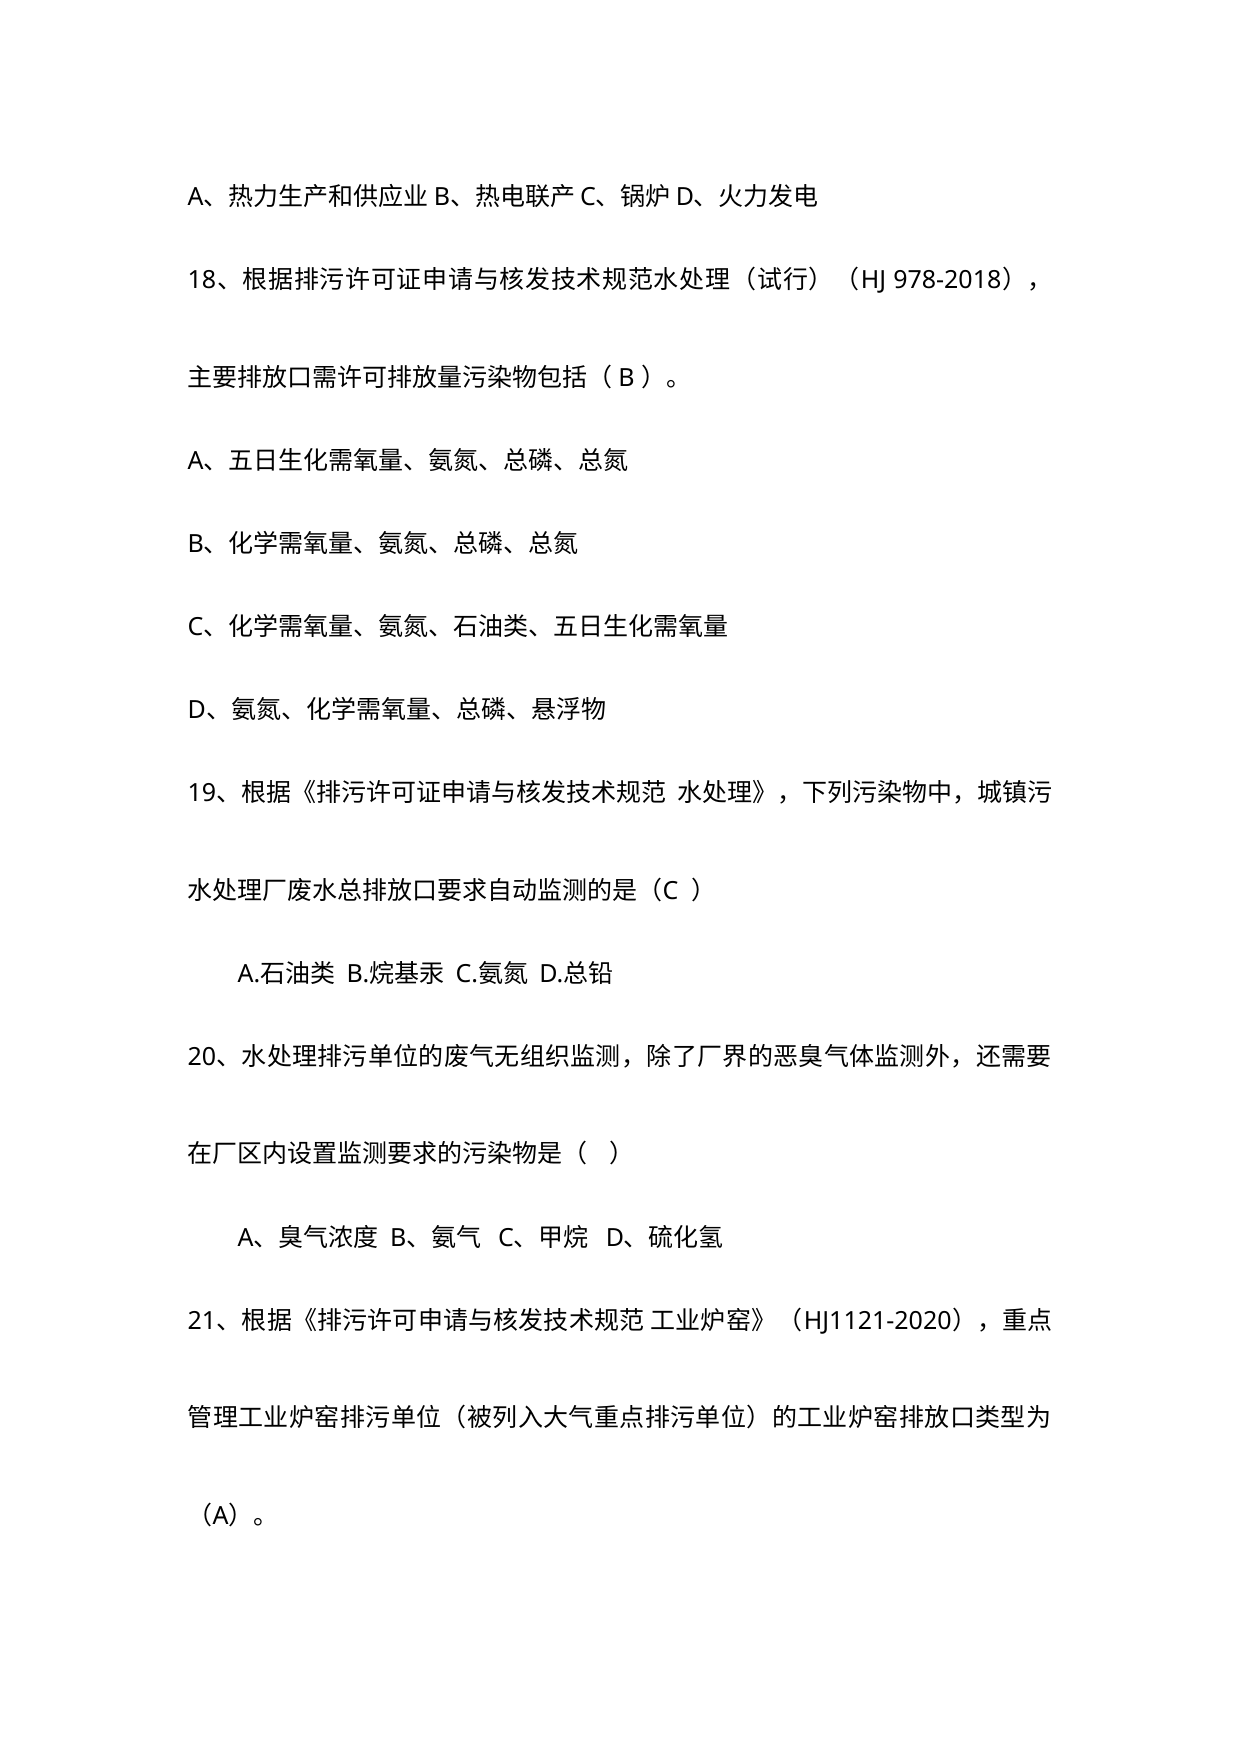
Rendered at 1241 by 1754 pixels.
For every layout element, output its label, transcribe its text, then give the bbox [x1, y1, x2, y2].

text A、热力生产和供应业B、热电联产C、锅炉D、火力发电 [187, 162, 1053, 227]
text A、五日生化需氧量、氨氮、总磷、总氮 [187, 426, 1053, 491]
text D、氨氮、化学需氧量、总磷、悬浮物 [187, 675, 1053, 740]
text A、臭气浓度 B、氨气 C、甲烷 D、硫化氢 [187, 1203, 1053, 1268]
text 18、根据排污许可证申请与核发技术规范水处理（试行）（HJ 978-2018），主要排放口需许可排放量污染物包括（ B ）。 [187, 245, 1053, 408]
text C、化学需氧量、氨氮、石油类、五日生化需氧量 [187, 592, 1053, 657]
text 19、根据《排污许可证申请与核发技术规范 水处理》，下列污染物中，城镇污水处理厂废水总排放口要求自动监测的是（C ） [187, 758, 1053, 921]
text A.石油类 B.烷基汞 C.氨氮 D.总铅 [187, 939, 1053, 1004]
text B、化学需氧量、氨氮、总磷、总氮 [187, 509, 1053, 574]
text 20、水处理排污单位的废气无组织监测，除了厂界的恶臭气体监测外，还需要在厂区内设置监测要求的污染物是（ ） [187, 1022, 1053, 1184]
text 21、根据《排污许可申请与核发技术规范 工业炉窑》（HJ1121-2020），重点管理工业炉窑排污单位（被列入大气重点排污单位）的工业炉窑排放口类型为（A）。 [187, 1286, 1053, 1546]
